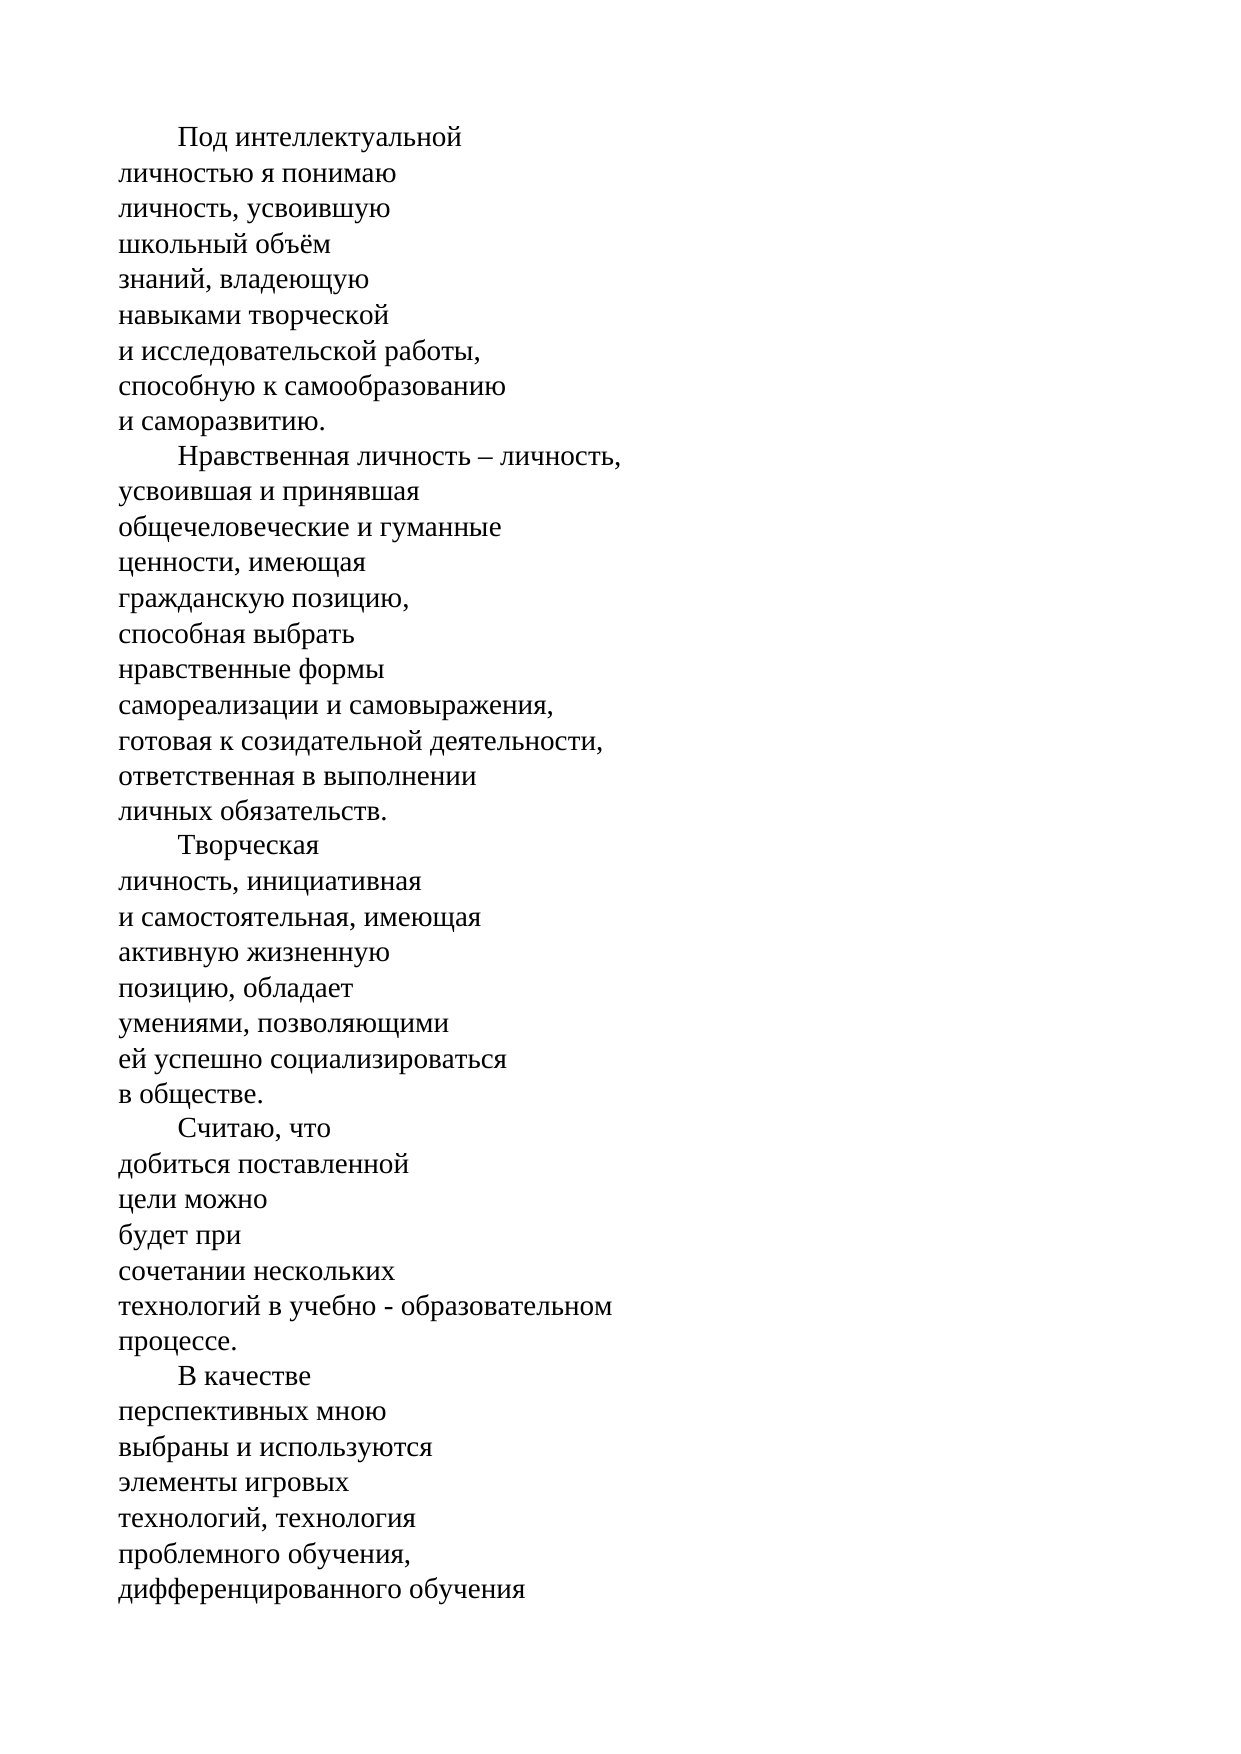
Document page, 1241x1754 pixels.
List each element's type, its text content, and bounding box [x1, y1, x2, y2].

text Нравственная личность – личность, развивать усвоившая и принявшая остановка общечеловеческие и гуманные этапе ценности, имеющая проблемного гражданскую позицию, нравственная способная выбрать индивидуальных нравственные формы цель самореализации и самовыражения, жизненных готовая к созидательной деятельности, сравнивать ответственная в выполнении успешное личных обязательств. [118, 437, 1122, 826]
text Творческая готовая личность, инициативная этапе и самостоятельная, имеющая личностью активную жизненную поэтому позицию, обладает начальных умениями, позволяющими этапе ей успешно социализироваться процесс в обществе. [118, 826, 1122, 1109]
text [118, 1357, 1122, 1606]
text Считаю, что традиционной добиться поставленной разбора цели можно качестве будет при жизненных сочетании нескольких цесса технологий в учебно - образовательном этапе процессе. [118, 1109, 1122, 1357]
text Под интеллектуальной сравнивать личностью я понимаю роль личность, усвоившую поставленной школьный объём элемент знаний, владеющую учащиеся навыками творческой игровым и исследовательской работы, ыявление способную к самообразованию остановка и саморазвитию. [118, 118, 1122, 437]
